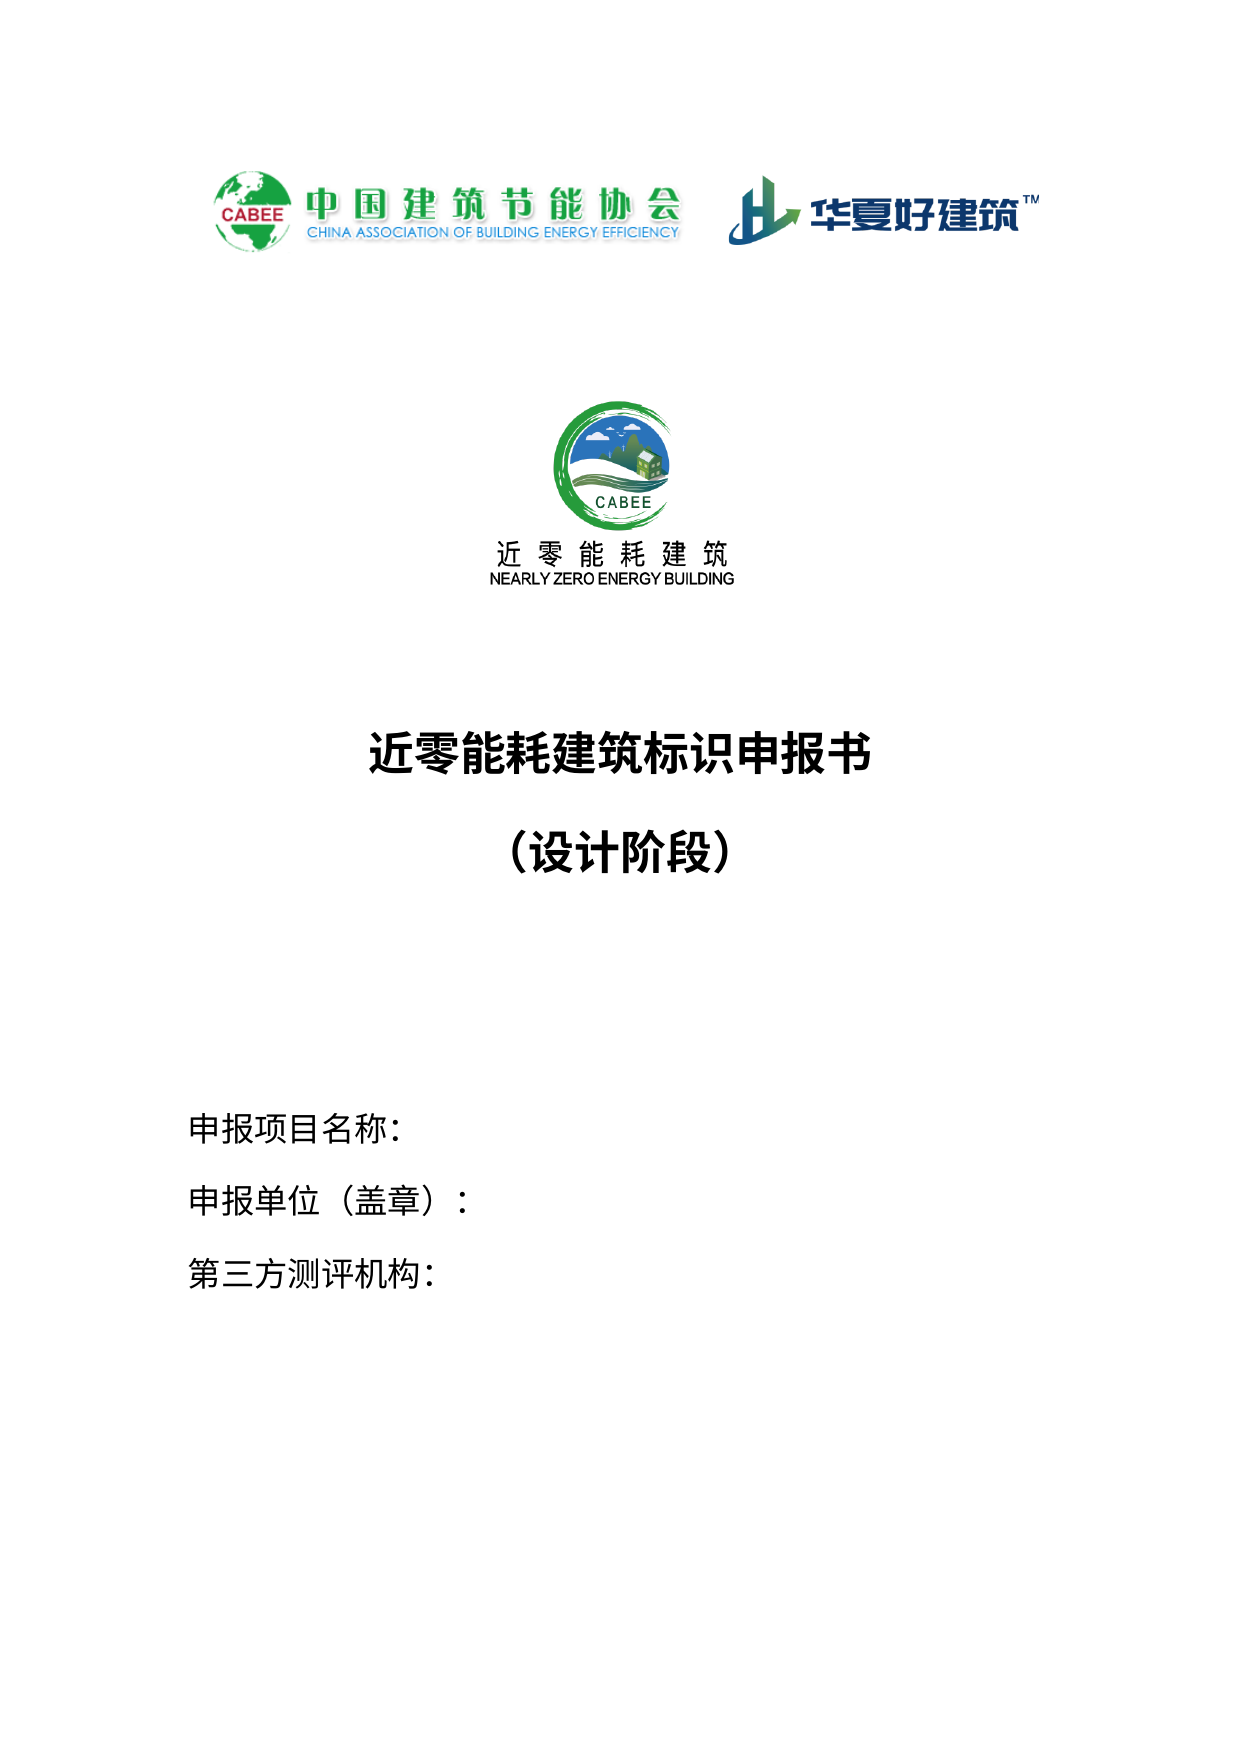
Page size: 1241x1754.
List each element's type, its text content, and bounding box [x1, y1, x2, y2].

text 申报单位（盖章）： [187, 1175, 1053, 1223]
text （设计阶段） [187, 816, 1053, 883]
picture [472, 341, 766, 635]
text 第三方测评机构： [187, 1247, 1053, 1296]
text 申报项目名称： [187, 1103, 1053, 1151]
text 近零能耗建筑标识申报书 [187, 717, 1053, 783]
picture [728, 175, 1039, 245]
picture [198, 162, 698, 259]
